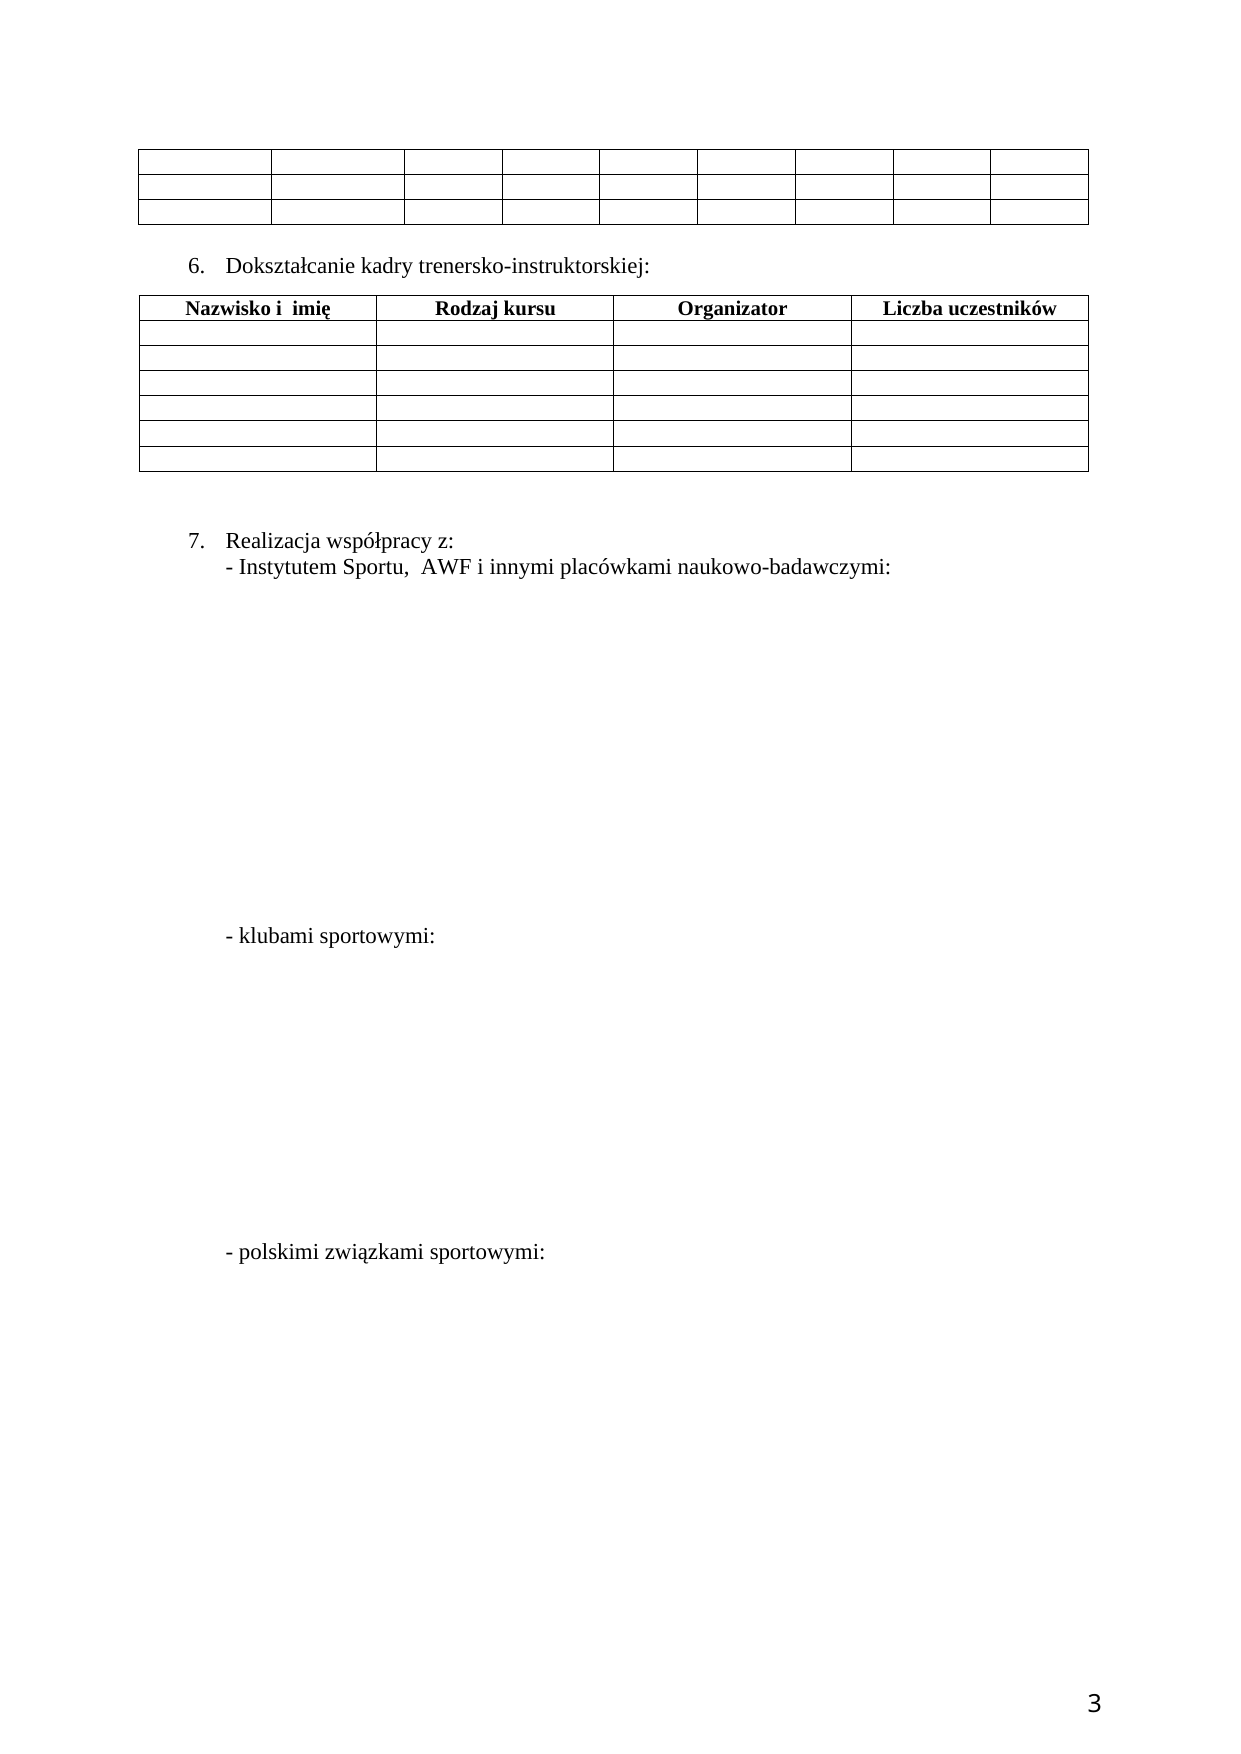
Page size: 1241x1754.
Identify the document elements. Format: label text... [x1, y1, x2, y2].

table_cell [503, 150, 599, 174]
table_cell [272, 175, 404, 199]
table_cell [377, 396, 613, 420]
table_cell [852, 371, 1088, 395]
table_cell [698, 175, 795, 199]
table_cell [272, 150, 404, 174]
list - klubami sportowymi: [225, 922, 1101, 948]
table_cell [140, 421, 376, 446]
table_cell [796, 200, 893, 224]
table_cell [140, 447, 376, 471]
table_header Nazwisko i imię [140, 296, 376, 320]
table_cell [503, 175, 599, 199]
table_cell [852, 421, 1088, 446]
list - polskimi związkami sportowymi: [225, 1238, 1101, 1265]
table_cell [991, 150, 1088, 174]
table_cell [405, 175, 502, 199]
table_cell [991, 200, 1088, 224]
list - Instytutem Sportu, AWF i innymi placówkami naukowo-badawczymi: [225, 553, 1101, 579]
table_cell [796, 150, 893, 174]
table_cell [852, 346, 1088, 370]
table_cell [614, 346, 851, 370]
table_cell [698, 150, 795, 174]
table_cell [140, 371, 376, 395]
table_cell [139, 200, 271, 224]
table_cell [698, 200, 795, 224]
table_header Liczba uczestników [852, 296, 1088, 320]
table_cell [852, 447, 1088, 471]
table_cell [377, 421, 613, 446]
table_cell [991, 175, 1088, 199]
table_header Rodzaj kursu [377, 296, 613, 320]
table_cell [139, 150, 271, 174]
table_cell [600, 175, 697, 199]
table_cell [796, 175, 893, 199]
table_cell [600, 150, 697, 174]
table_cell [852, 321, 1088, 345]
table_cell [614, 396, 851, 420]
table_cell [405, 150, 502, 174]
table_cell [894, 175, 990, 199]
table_cell [377, 321, 613, 345]
list Realizacja współpracy z: [188, 527, 1101, 553]
table_cell [140, 396, 376, 420]
table_cell [377, 447, 613, 471]
table_cell [614, 321, 851, 345]
table_cell [140, 321, 376, 345]
table_cell [894, 200, 990, 224]
table_cell [139, 175, 271, 199]
table_cell [377, 371, 613, 395]
list Dokształcanie kadry trenersko-instruktorskiej: [188, 252, 1101, 278]
table_cell [405, 200, 502, 224]
table_cell [272, 200, 404, 224]
table_cell [614, 421, 851, 446]
table_cell [140, 346, 376, 370]
table_cell [614, 371, 851, 395]
table_header Organizator [614, 296, 851, 320]
table_cell [503, 200, 599, 224]
table_cell [600, 200, 697, 224]
table_cell [894, 150, 990, 174]
table_cell [614, 447, 851, 471]
table_cell [852, 396, 1088, 420]
table_cell [377, 346, 613, 370]
